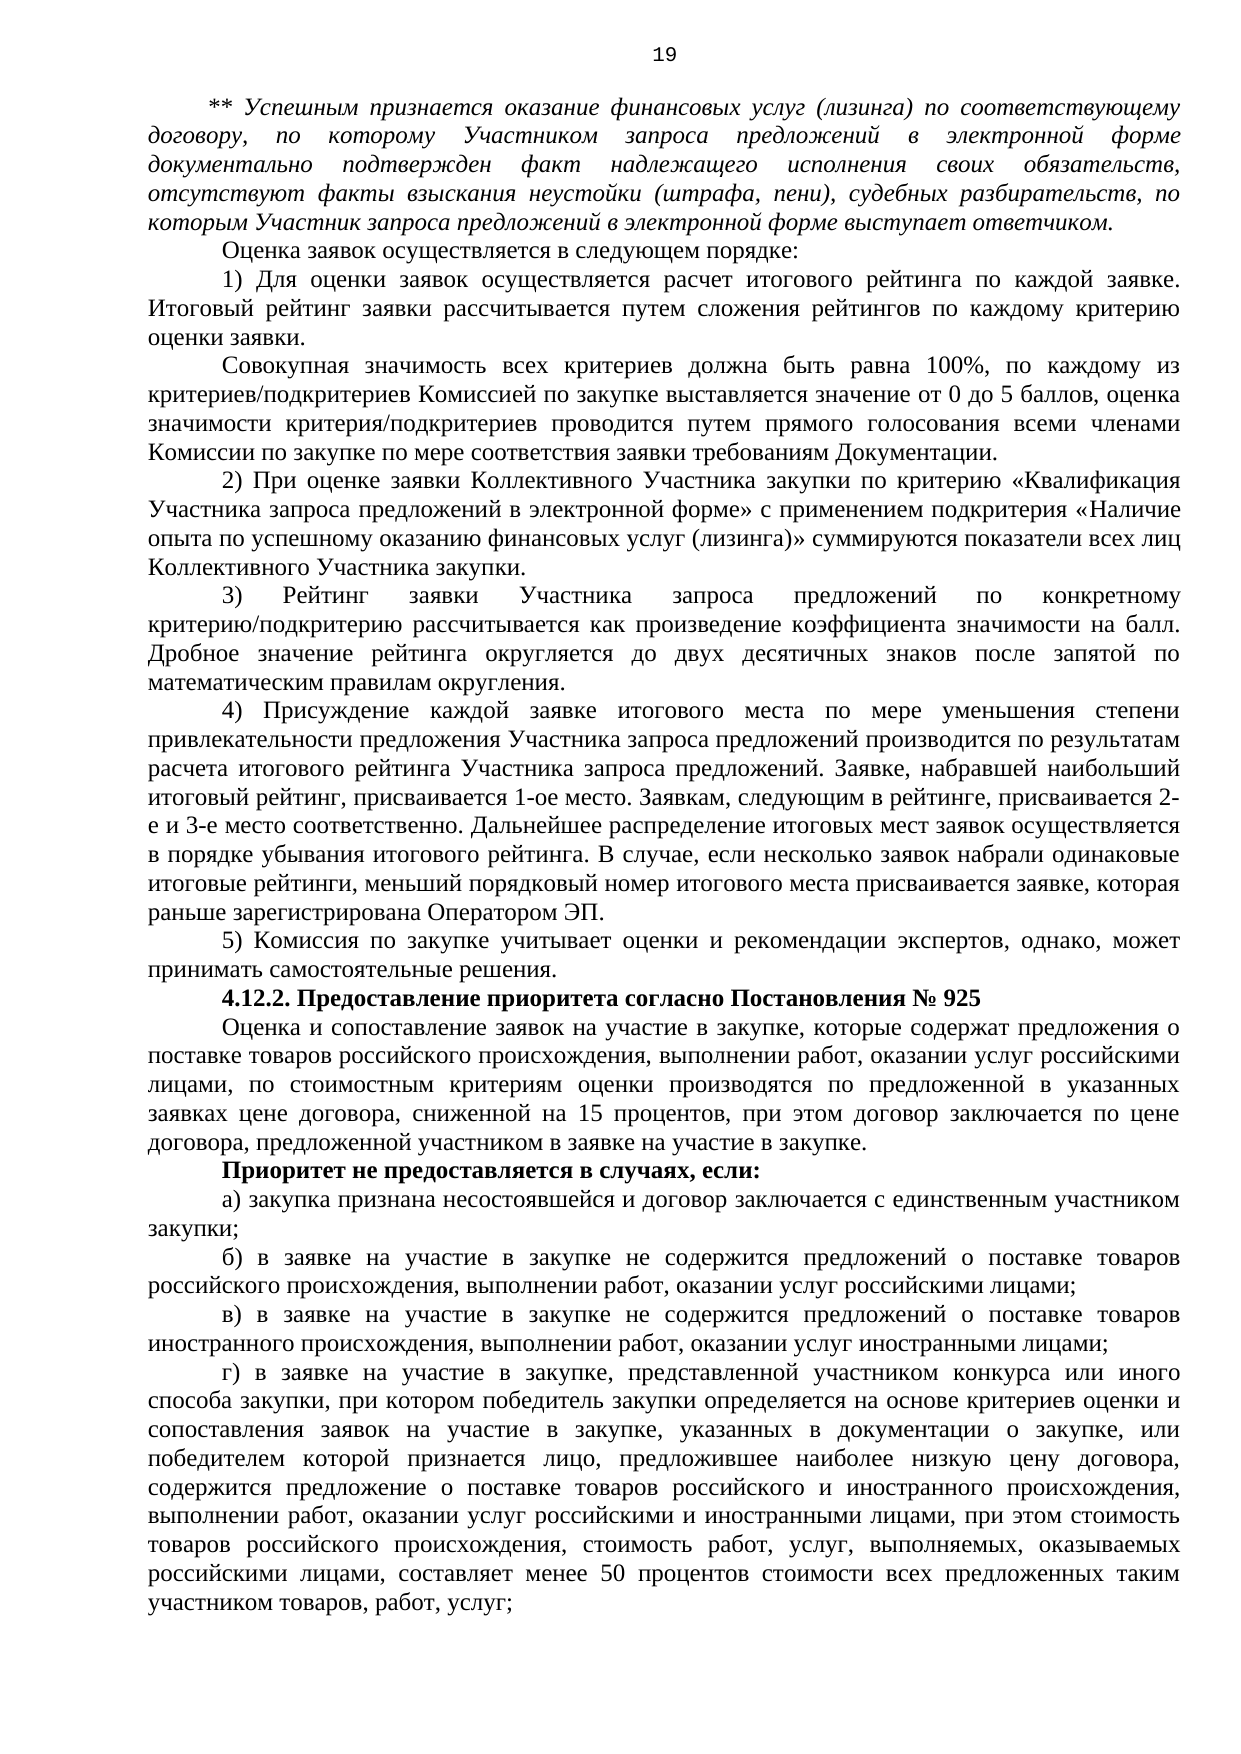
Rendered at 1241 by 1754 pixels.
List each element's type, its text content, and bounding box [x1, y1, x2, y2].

text 4) Присуждение каждой заявке итогового места по мере уменьшения степени привлекательности предложения Участника запроса предложений производится по результатам расчета итогового рейтинга Участника запроса предложений. Заявке, набравшей наибольший итоговый рейтинг, присваивается 1-ое место. Заявкам, следующим в рейтинге, присваивается 2-е и 3-е место соответственно. Дальнейшее распределение итоговых мест заявок осуществляется в порядке убывания итогового рейтинга. В случае, если несколько заявок набрали одинаковые итоговые рейтинги, меньший порядковый номер итогового места присваивается заявке, которая раньше зарегистрирована Оператором ЭП. [148, 695, 1181, 925]
text г) в заявке на участие в закупке, представленной участником конкурса или иного способа закупки, при котором победитель закупки определяется на основе критериев оценки и сопоставления заявок на участие в закупке, указанных в документации о закупке, или победителем которой признается лицо, предложившее наиболее низкую цену договора, содержится предложение о поставке товаров российского и иностранного происхождения, выполнении работ, оказании услуг российскими и иностранными лицами, при этом стоимость товаров российского происхождения, стоимость работ, услуг, выполняемых, оказываемых российскими лицами, составляет менее 50 процентов стоимости всех предложенных таким участником товаров, работ, услуг; [148, 1357, 1181, 1615]
text 3) Рейтинг заявки Участника запроса предложений по конкретному критерию/подкритерию рассчитывается как произведение коэффициента значимости на балл. Дробное значение рейтинга округляется до двух десятичных знаков после запятой по математическим правилам округления. [148, 580, 1181, 695]
text 5) Комиссия по закупке учитывает оценки и рекомендации экспертов, однако, может принимать самостоятельные решения. [148, 925, 1181, 983]
text Совокупная значимость всех критериев должна быть равна 100%, по каждому из критериев/подкритериев Комиссией по закупке выставляется значение от 0 до 5 баллов, оценка значимости критерия/подкритериев проводится путем прямого голосования всеми членами Комиссии по закупке по мере соответствия заявки требованиям Документации. [148, 350, 1181, 465]
text 2) При оценке заявки Коллективного Участника закупки по критерию «Квалификация Участника запроса предложений в электронной форме» с применением подкритерия «Наличие опыта по успешному оказанию финансовых услуг (лизинга)» суммируются показатели всех лиц Коллективного Участника закупки. [148, 465, 1181, 580]
text 1) Для оценки заявок осуществляется расчет итогового рейтинга по каждой заявке. Итоговый рейтинг заявки рассчитывается путем сложения рейтингов по каждому критерию оценки заявки. [148, 264, 1181, 350]
text а) закупка признана несостоявшейся и договор заключается с единственным участником закупки; [148, 1184, 1181, 1242]
text Приоритет не предоставляется в случаях, если: [148, 1155, 1181, 1184]
text ** Успешным признается оказание финансовых услуг (лизинга) по соответствующему договору, по которому Участником запроса предложений в электронной форме документально подтвержден факт надлежащего исполнения своих обязательств, отсутствуют факты взыскания неустойки (штрафа, пени), судебных разбирательств, по которым Участник запроса предложений в электронной форме выступает ответчиком. [148, 92, 1181, 235]
text Оценка заявок осуществляется в следующем порядке: [148, 235, 1181, 264]
text в) в заявке на участие в закупке не содержится предложений о поставке товаров иностранного происхождения, выполнении работ, оказании услуг иностранными лицами; [148, 1299, 1181, 1357]
text 4.12.2. Предоставление приоритета согласно Постановления № 925 [148, 983, 1181, 1012]
text Оценка и сопоставление заявок на участие в закупке, которые содержат предложения о поставке товаров российского происхождения, выполнении работ, оказании услуг российскими лицами, по стоимостным критериям оценки производятся по предложенной в указанных заявках цене договора, сниженной на 15 процентов, при этом договор заключается по цене договора, предложенной участником в заявке на участие в закупке. [148, 1012, 1181, 1155]
text б) в заявке на участие в закупке не содержится предложений о поставке товаров российского происхождения, выполнении работ, оказании услуг российскими лицами; [148, 1242, 1181, 1299]
